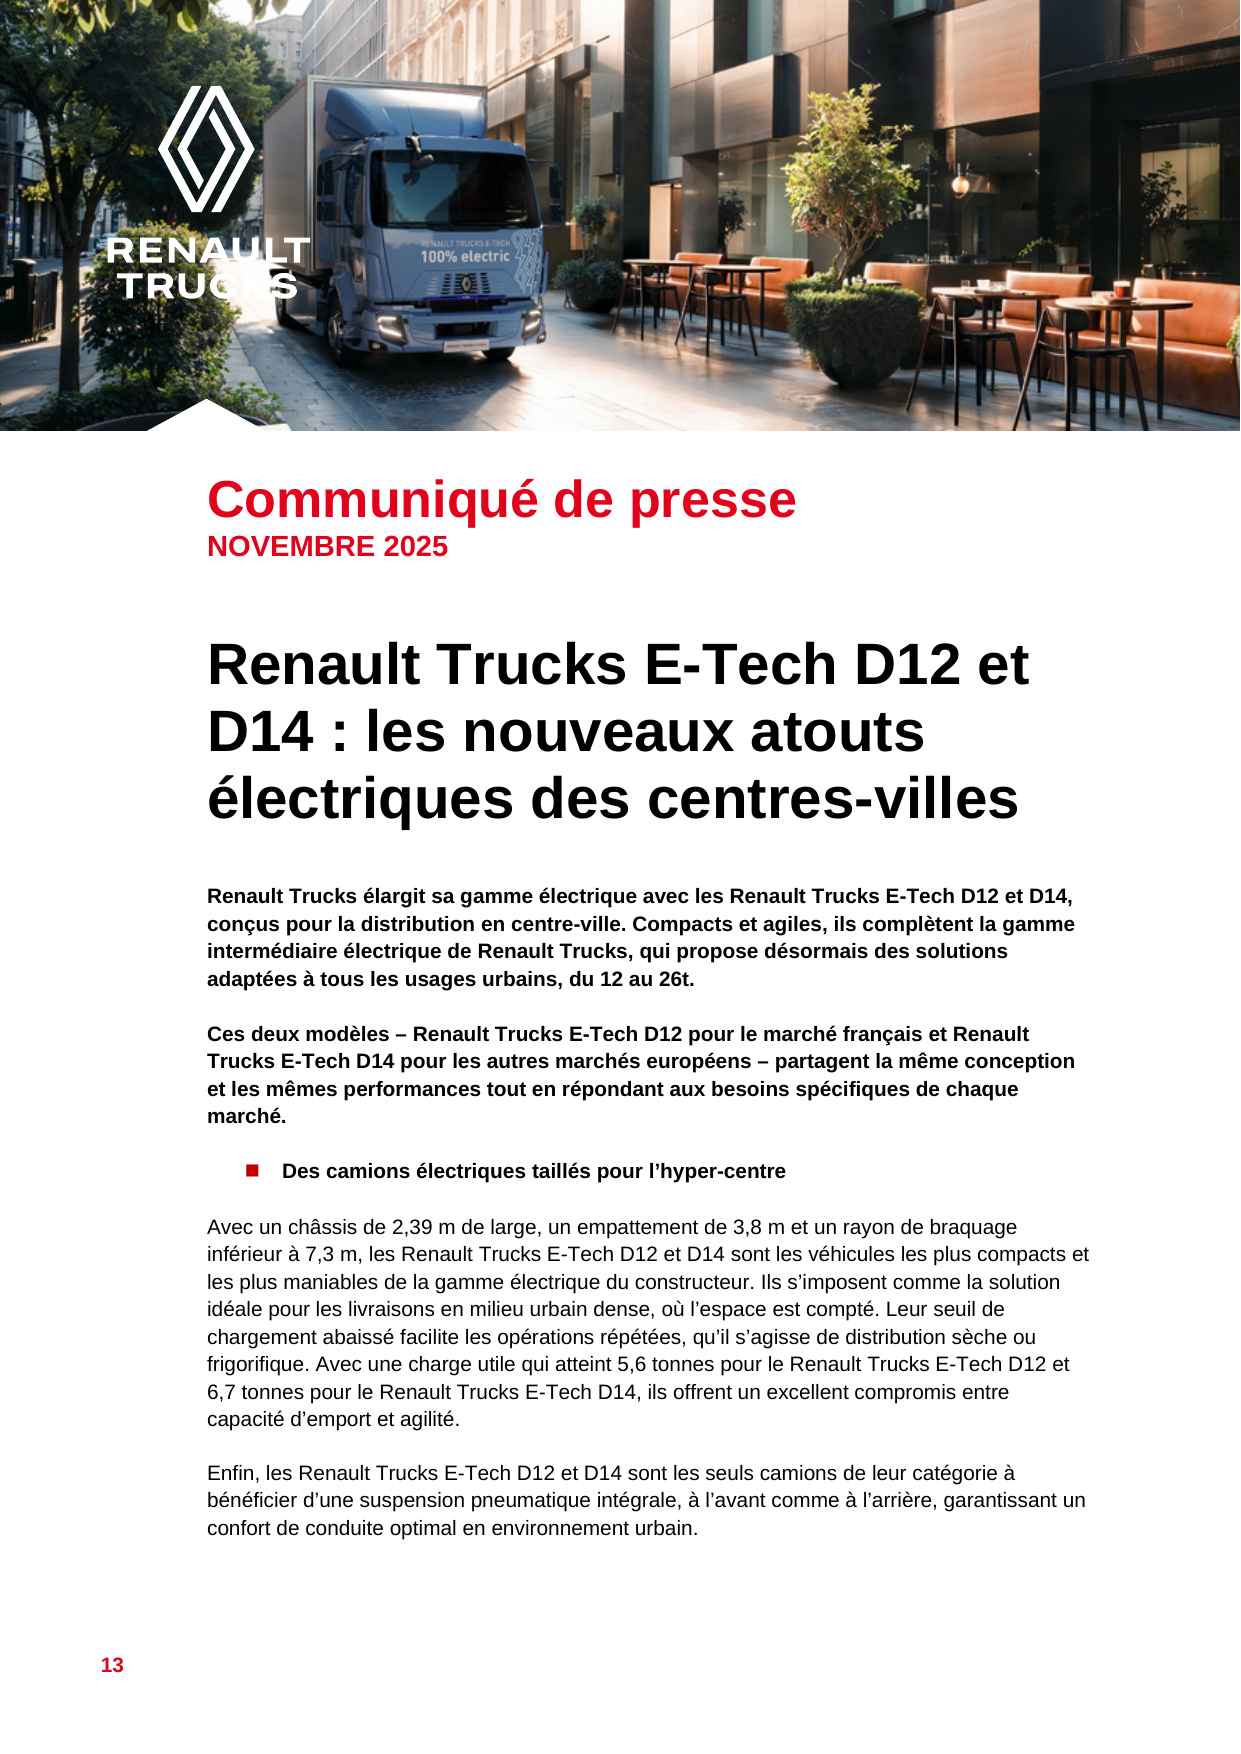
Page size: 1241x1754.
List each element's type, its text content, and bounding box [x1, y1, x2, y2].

picture [0, 0, 1241, 431]
text Ces deux modèles – Renault Trucks E-Tech D12 pour le marché français et Renault Trucks E-Tech D14 pour les autres marchés européens – partagent la même conception et les mêmes performances tout en répondant aux besoins spécifiques de chaque marché. [207, 1022, 1092, 1128]
text Enfin, les Renault Trucks E-Tech D12 et D14 sont les seuls camions de leur catégorie à bénéficier d’une suspension pneumatique intégrale, à l’avant comme à l’arrière, garantissant un confort de conduite optimal en environnement urbain. [207, 1460, 1092, 1539]
list Des camions électriques taillés pour l’hyper-centre [244, 1159, 1092, 1183]
text Renault Trucks élargit sa gamme électrique avec les Renault Trucks E-Tech D12 et D14, conçus pour la distribution en centre-ville. Compacts et agiles, ils complètent la gamme intermédiaire électrique de Renault Trucks, qui propose désormais des solutions adaptées à tous les usages urbains, du 12 au 26t. [207, 858, 1092, 991]
text Communiqué de presse [207, 469, 1092, 529]
text Avec un châssis de 2,39 m de large, un empattement de 3,8 m et un rayon de braquage inférieur à 7,3 m, les Renault Trucks E-Tech D12 et D14 sont les véhicules les plus compacts et les plus maniables de la gamme électrique du constructeur. Ils s’imposent comme la solution idéale pour les livraisons en milieu urbain dense, où l’espace est compté. Leur seuil de chargement abaissé facilite les opérations répétées, qu’il s’agisse de distribution sèche ou frigorifique. Avec une charge utile qui atteint 5,6 tonnes pour le Renault Trucks E-Tech D12 et 6,7 tonnes pour le Renault Trucks E-Tech D14, ils offrent un excellent compromis entre capacité d’emport et agilité. [207, 1214, 1092, 1457]
text Renault Trucks E-Tech D12 et D14 : les nouveaux atouts électriques des centres-villes [207, 629, 1092, 831]
text NOVEMBRE 2025 [207, 529, 1092, 562]
